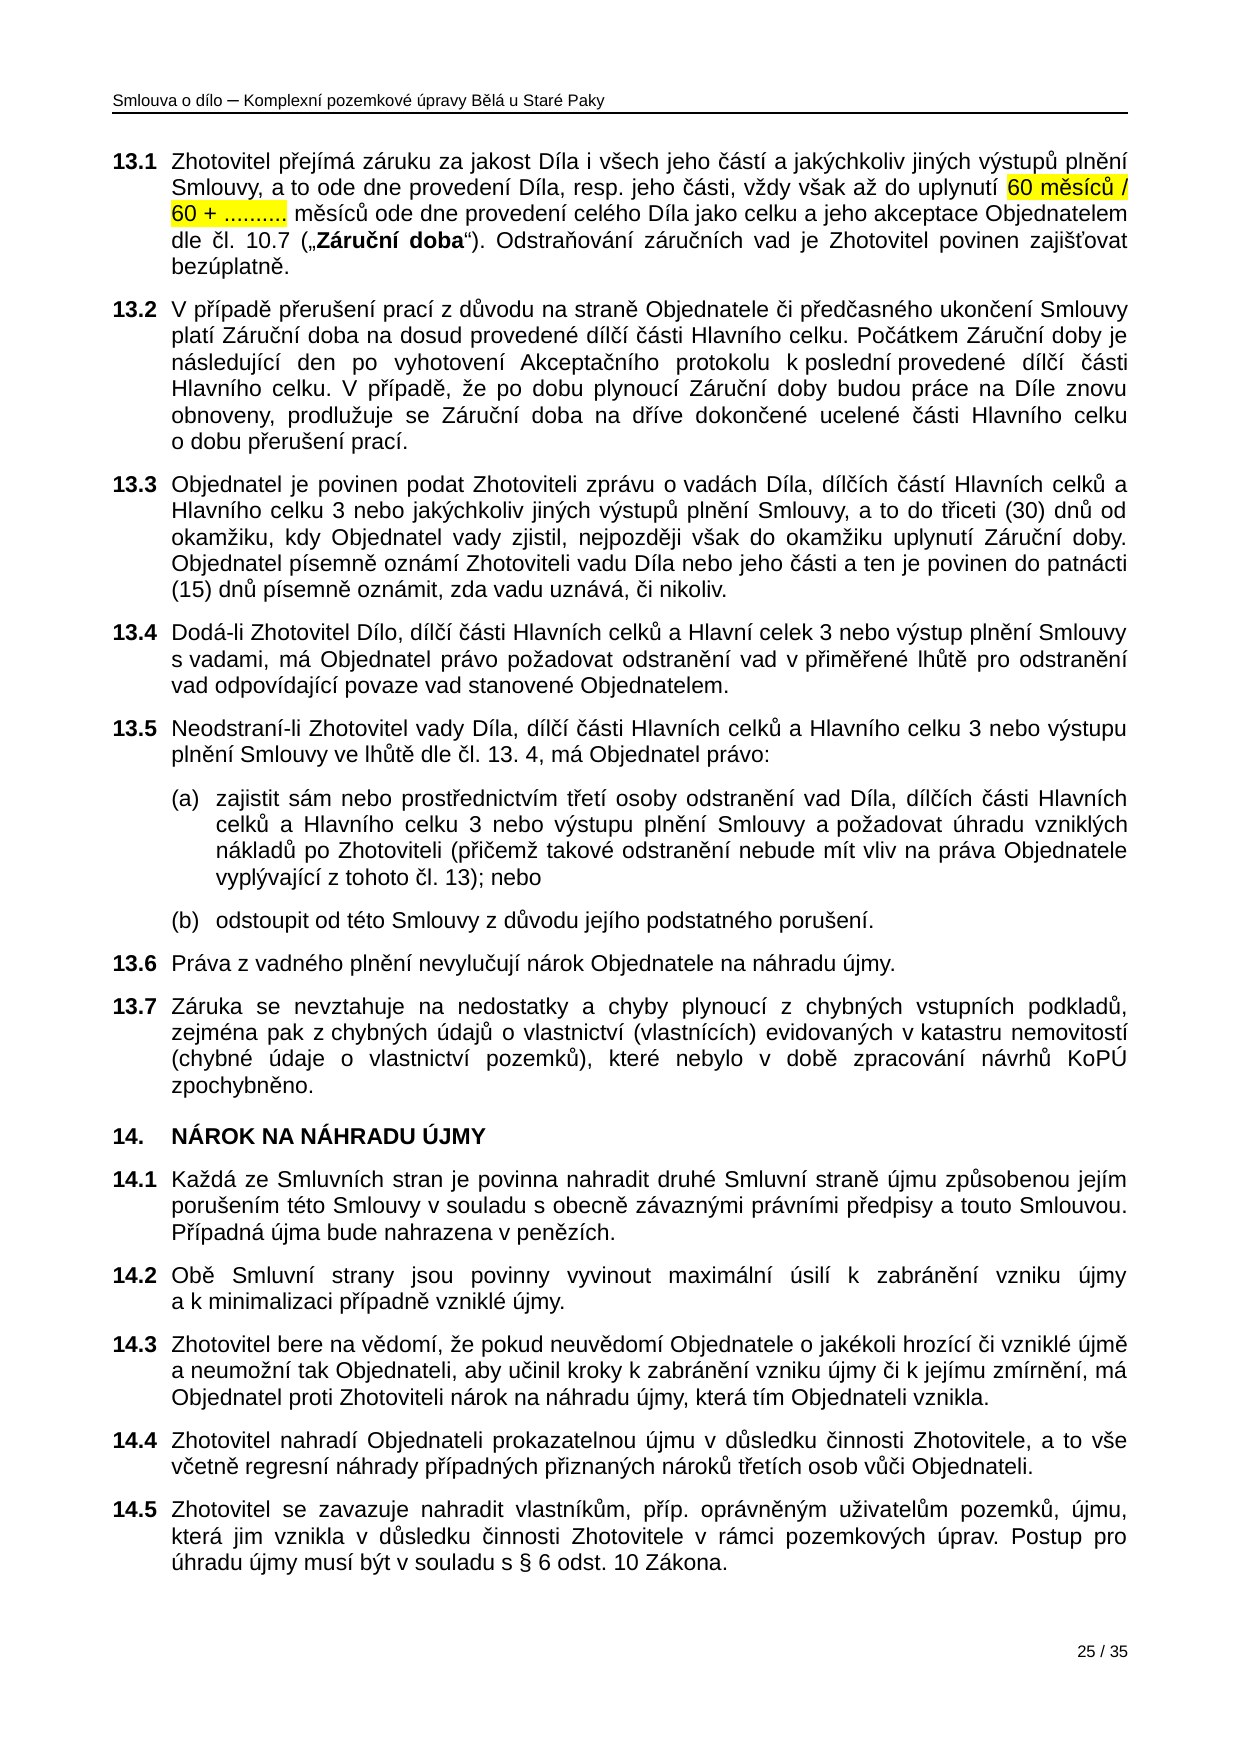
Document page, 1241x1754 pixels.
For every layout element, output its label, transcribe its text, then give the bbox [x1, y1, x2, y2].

text Práva z vadného plnění nevylučují nárok Objednatele na náhradu újmy. [112, 949, 1128, 976]
text Zhotovitel nahradí Objednateli prokazatelnou újmu v důsledku činnosti Zhotovitele, a to vše včetně regresní náhrady případných přiznaných nároků třetích osob vůči Objednateli. [112, 1427, 1128, 1479]
text Obě Smluvní strany jsou povinny vyvinout maximální úsilí k zabránění vzniku újmy a k minimalizaci případně vzniklé újmy. [112, 1262, 1128, 1314]
text Neodstraní-li Zhotovitel vady Díla, dílčí části Hlavních celků a Hlavního celku 3 nebo výstupu plnění Smlouvy ve lhůtě dle čl. 13. 4, má Objednatel právo: [112, 715, 1128, 768]
text odstoupit od této Smlouvy z důvodu jejího podstatného porušení. [171, 907, 1128, 933]
text Objednatel je povinen podat Zhotoviteli zprávu o vadách Díla, dílčích částí Hlavních celků a Hlavního celku 3 nebo jakýchkoliv jiných výstupů plnění Smlouvy, a to do třiceti (30) dnů od okamžiku, kdy Objednatel vady zjistil, nejpozději však do okamžiku uplynutí Záruční doby. Objednatel písemně oznámí Zhotoviteli vadu Díla nebo jeho části a ten je povinen do patnácti (15) dnů písemně oznámit, zda vadu uznává, či nikoliv. [112, 471, 1128, 603]
text Nárok na náhradu újmy [112, 1123, 1128, 1149]
text Každá ze Smluvních stran je povinna nahradit druhé Smluvní straně újmu způsobenou jejím porušením této Smlouvy v souladu s obecně závaznými právními předpisy a touto Smlouvou. Případná újma bude nahrazena v penězích. [112, 1166, 1128, 1245]
text Zhotovitel bere na vědomí, že pokud neuvědomí Objednatele o jakékoli hrozící či vzniklé újmě a neumožní tak Objednateli, aby učinil kroky k zabránění vzniku újmy či k jejímu zmírnění, má Objednatel proti Zhotoviteli nárok na náhradu újmy, která tím Objednateli vznikla. [112, 1331, 1128, 1410]
text V případě přerušení prací z důvodu na straně Objednatele či předčasného ukončení Smlouvy platí Záruční doba na dosud provedené dílčí části Hlavního celku. Počátkem Záruční doby je následující den po vyhotovení Akceptačního protokolu k poslední provedené dílčí části Hlavního celku. V případě, že po dobu plynoucí Záruční doby budou práce na Díle znovu obnoveny, prodlužuje se Záruční doba na dříve dokončené ucelené části Hlavního celku o dobu přerušení prací. [112, 296, 1128, 454]
text Zhotovitel přejímá záruku za jakost Díla i všech jeho částí a jakýchkoliv jiných výstupů plnění Smlouvy, a to ode dne provedení Díla, resp. jeho části, vždy však až do uplynutí 60 měsíců / 60 + .......... měsíců ode dne provedení celého Díla jako celku a jeho akceptace Objednatelem dle čl. 10.7 („Záruční doba“). Odstraňování záručních vad je Zhotovitel povinen zajišťovat bezúplatně. [112, 148, 1128, 279]
text Záruka se nevztahuje na nedostatky a chyby plynoucí z chybných vstupních podkladů, zejména pak z chybných údajů o vlastnictví (vlastnících) evidovaných v katastru nemovitostí (chybné údaje o vlastnictví pozemků), které nebylo v době zpracování návrhů KoPÚ zpochybněno. [112, 993, 1128, 1098]
text Zhotovitel se zavazuje nahradit vlastníkům, příp. oprávněným uživatelům pozemků, újmu, která jim vznikla v důsledku činnosti Zhotovitele v rámci pozemkových úprav. Postup pro úhradu újmy musí být v souladu s § 6 odst. 10 Zákona. [112, 1496, 1128, 1575]
text Dodá-li Zhotovitel Dílo, dílčí části Hlavních celků a Hlavní celek 3 nebo výstup plnění Smlouvy s vadami, má Objednatel právo požadovat odstranění vad v přiměřené lhůtě pro odstranění vad odpovídající povaze vad stanovené Objednatelem. [112, 619, 1128, 698]
list zajistit sám nebo prostřednictvím třetí osoby odstranění vad Díla, dílčích části Hlavních celků a Hlavního celku 3 nebo výstupu plnění Smlouvy a požadovat úhradu vzniklých nákladů po Zhotoviteli (přičemž takové odstranění nebude mít vliv na práva Objednatele vyplývající z tohoto čl. 13); nebo [171, 784, 1128, 890]
